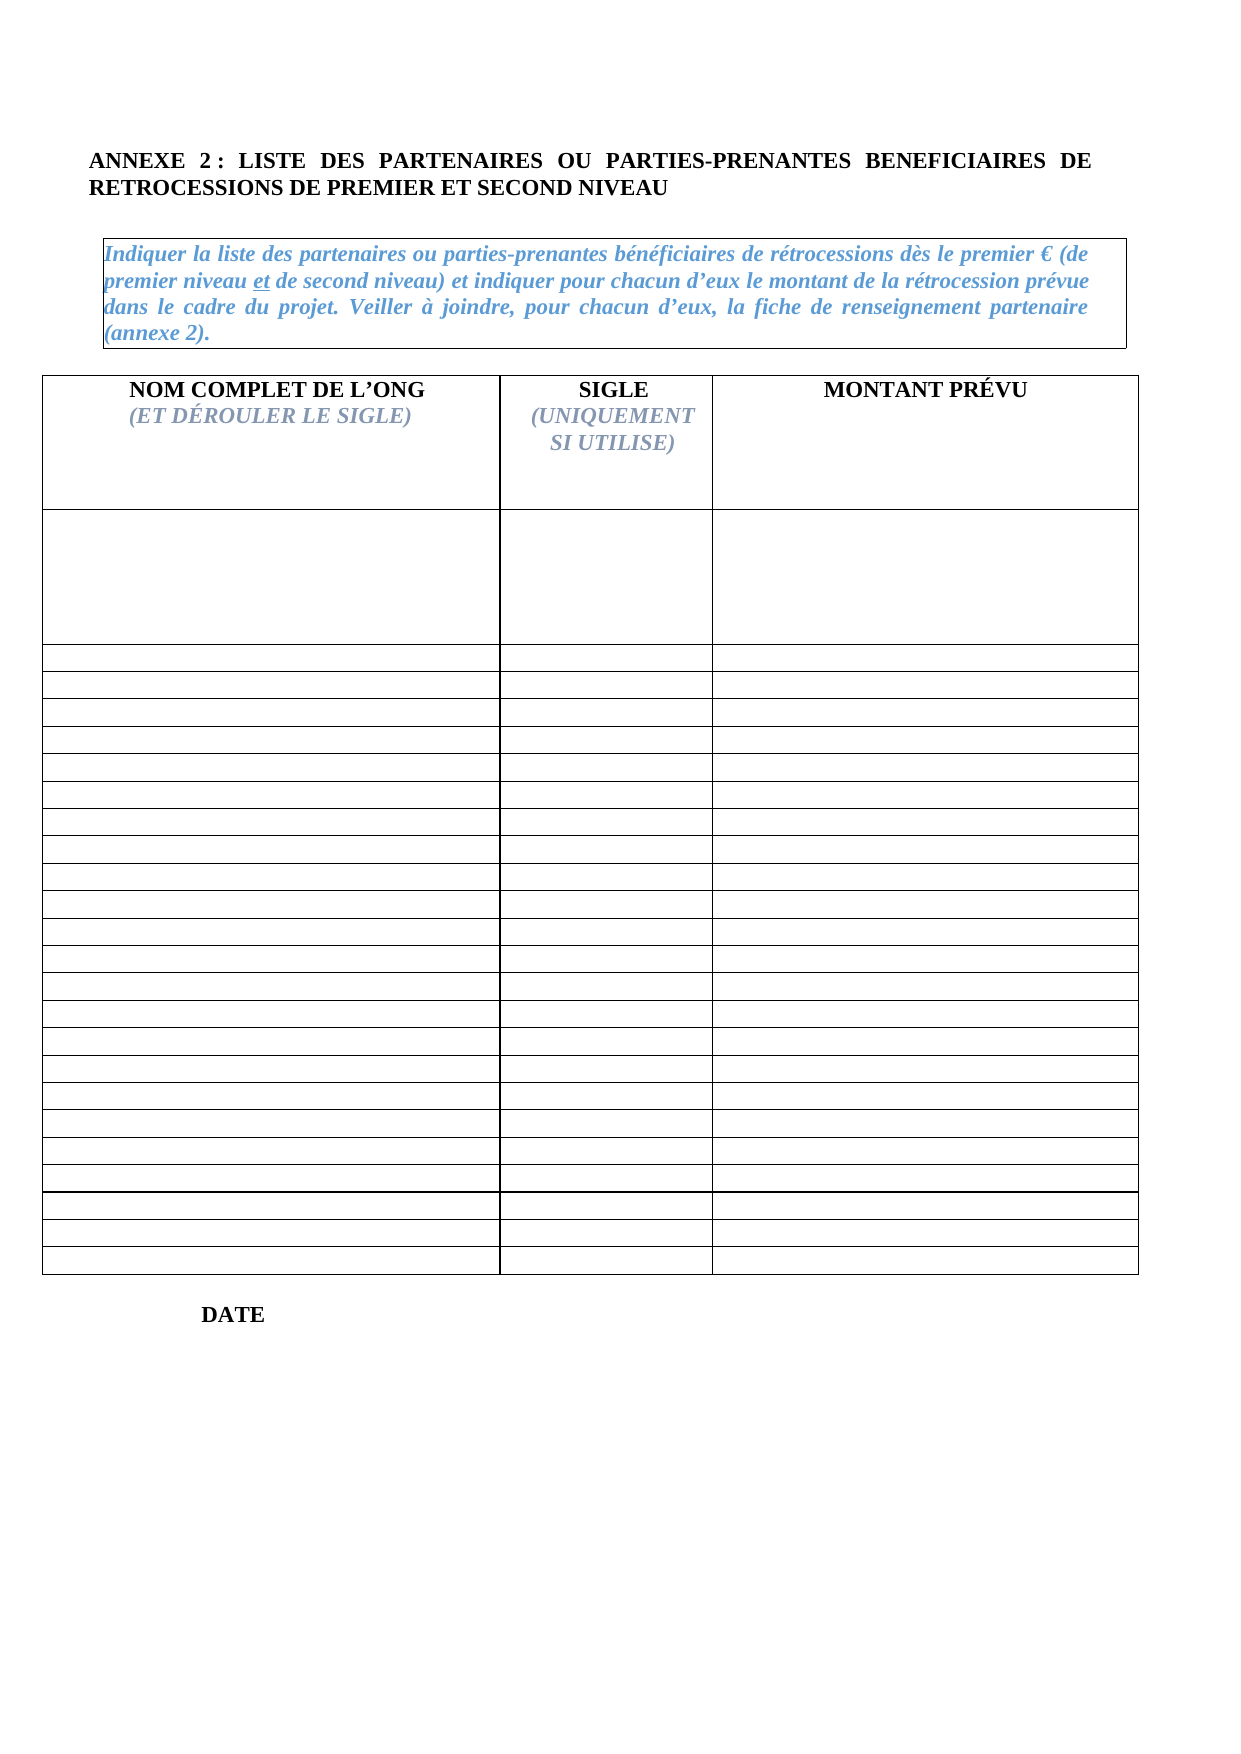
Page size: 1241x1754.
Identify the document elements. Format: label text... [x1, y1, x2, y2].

table_cell [43, 645, 499, 671]
table_cell [713, 699, 1138, 726]
table_cell [713, 946, 1138, 972]
table_cell [501, 864, 712, 890]
table_cell [713, 1001, 1138, 1027]
table_cell [713, 809, 1138, 835]
text Indiquer la liste des partenaires ou parties-prenantes bénéficiaires de rétrocessions dès le premier € (de premier niveau et de second niveau) et indiquer pour chacun d’eux le montant de la rétrocession prévue dans le cadre du projet. Veiller à joindre, pour chacun d’eux, la fiche de renseignement partenaire (annexe 2). [104, 239, 1126, 348]
table_cell [501, 1193, 712, 1219]
table_cell [501, 727, 712, 753]
table_cell [43, 699, 499, 726]
table_cell [43, 1138, 499, 1164]
table_cell [501, 919, 712, 945]
table_cell [43, 1028, 499, 1054]
table_cell [501, 1165, 712, 1191]
table_cell [501, 891, 712, 917]
table_cell [43, 836, 499, 863]
table_cell [713, 1110, 1138, 1137]
table_cell [43, 782, 499, 808]
table_cell [501, 645, 712, 671]
table_cell [43, 809, 499, 835]
table_cell [713, 973, 1138, 1000]
table_cell [501, 1247, 712, 1274]
table_cell [713, 782, 1138, 808]
table_cell [713, 1193, 1138, 1219]
table_cell [501, 782, 712, 808]
table_cell [713, 672, 1138, 698]
text Annexe 2 : LISTE DES PARTENAIRES OU PARTIES-PRENANTES BENEFICIAIRES DE RETROCESSIONS DE PREMIER ET SECOND NIVEAU [89, 148, 1093, 200]
table_cell [713, 754, 1138, 781]
table_cell [501, 809, 712, 835]
table_cell [713, 1083, 1138, 1109]
table_cell [501, 1138, 712, 1164]
table_cell [501, 946, 712, 972]
table_cell [43, 1193, 499, 1219]
table_cell [713, 727, 1138, 753]
table_header Montant prévu [713, 376, 1138, 509]
table_cell [43, 1056, 499, 1082]
table_cell [43, 864, 499, 890]
table_cell [501, 1220, 712, 1246]
table_cell [501, 1001, 712, 1027]
table_cell [713, 510, 1138, 643]
table_cell [501, 1028, 712, 1054]
table_cell [713, 836, 1138, 863]
table_cell [501, 699, 712, 726]
table_cell [43, 891, 499, 917]
table_cell [43, 510, 499, 643]
table_cell [43, 1247, 499, 1274]
table_cell [713, 645, 1138, 671]
table_cell [713, 1138, 1138, 1164]
table_cell [43, 1220, 499, 1246]
table_cell [43, 754, 499, 781]
table_header SIGLE (uniquement SI UTILISe) [501, 376, 712, 509]
table_cell [713, 1247, 1138, 1274]
table_cell [43, 1165, 499, 1191]
table_cell [501, 1083, 712, 1109]
table_cell [501, 510, 712, 643]
list date [201, 1301, 1093, 1327]
table_cell [43, 973, 499, 1000]
table_cell [501, 1056, 712, 1082]
table_cell [713, 1165, 1138, 1191]
table_cell [713, 891, 1138, 917]
table_cell [43, 946, 499, 972]
table_cell [713, 1056, 1138, 1082]
table_cell [501, 672, 712, 698]
table_cell [501, 973, 712, 1000]
table_cell [43, 727, 499, 753]
table_cell [43, 1083, 499, 1109]
table_cell [43, 919, 499, 945]
table_cell [713, 1028, 1138, 1054]
table_cell [43, 1001, 499, 1027]
table_cell [501, 754, 712, 781]
table_cell [501, 1110, 712, 1137]
table_cell [713, 864, 1138, 890]
table_header Nom COMPLET de l’ONG (ET déroulER le sigle) [43, 376, 499, 509]
table_cell [713, 1220, 1138, 1246]
table_cell [713, 919, 1138, 945]
table_cell [501, 836, 712, 863]
table_cell [43, 1110, 499, 1137]
table_cell [43, 672, 499, 698]
